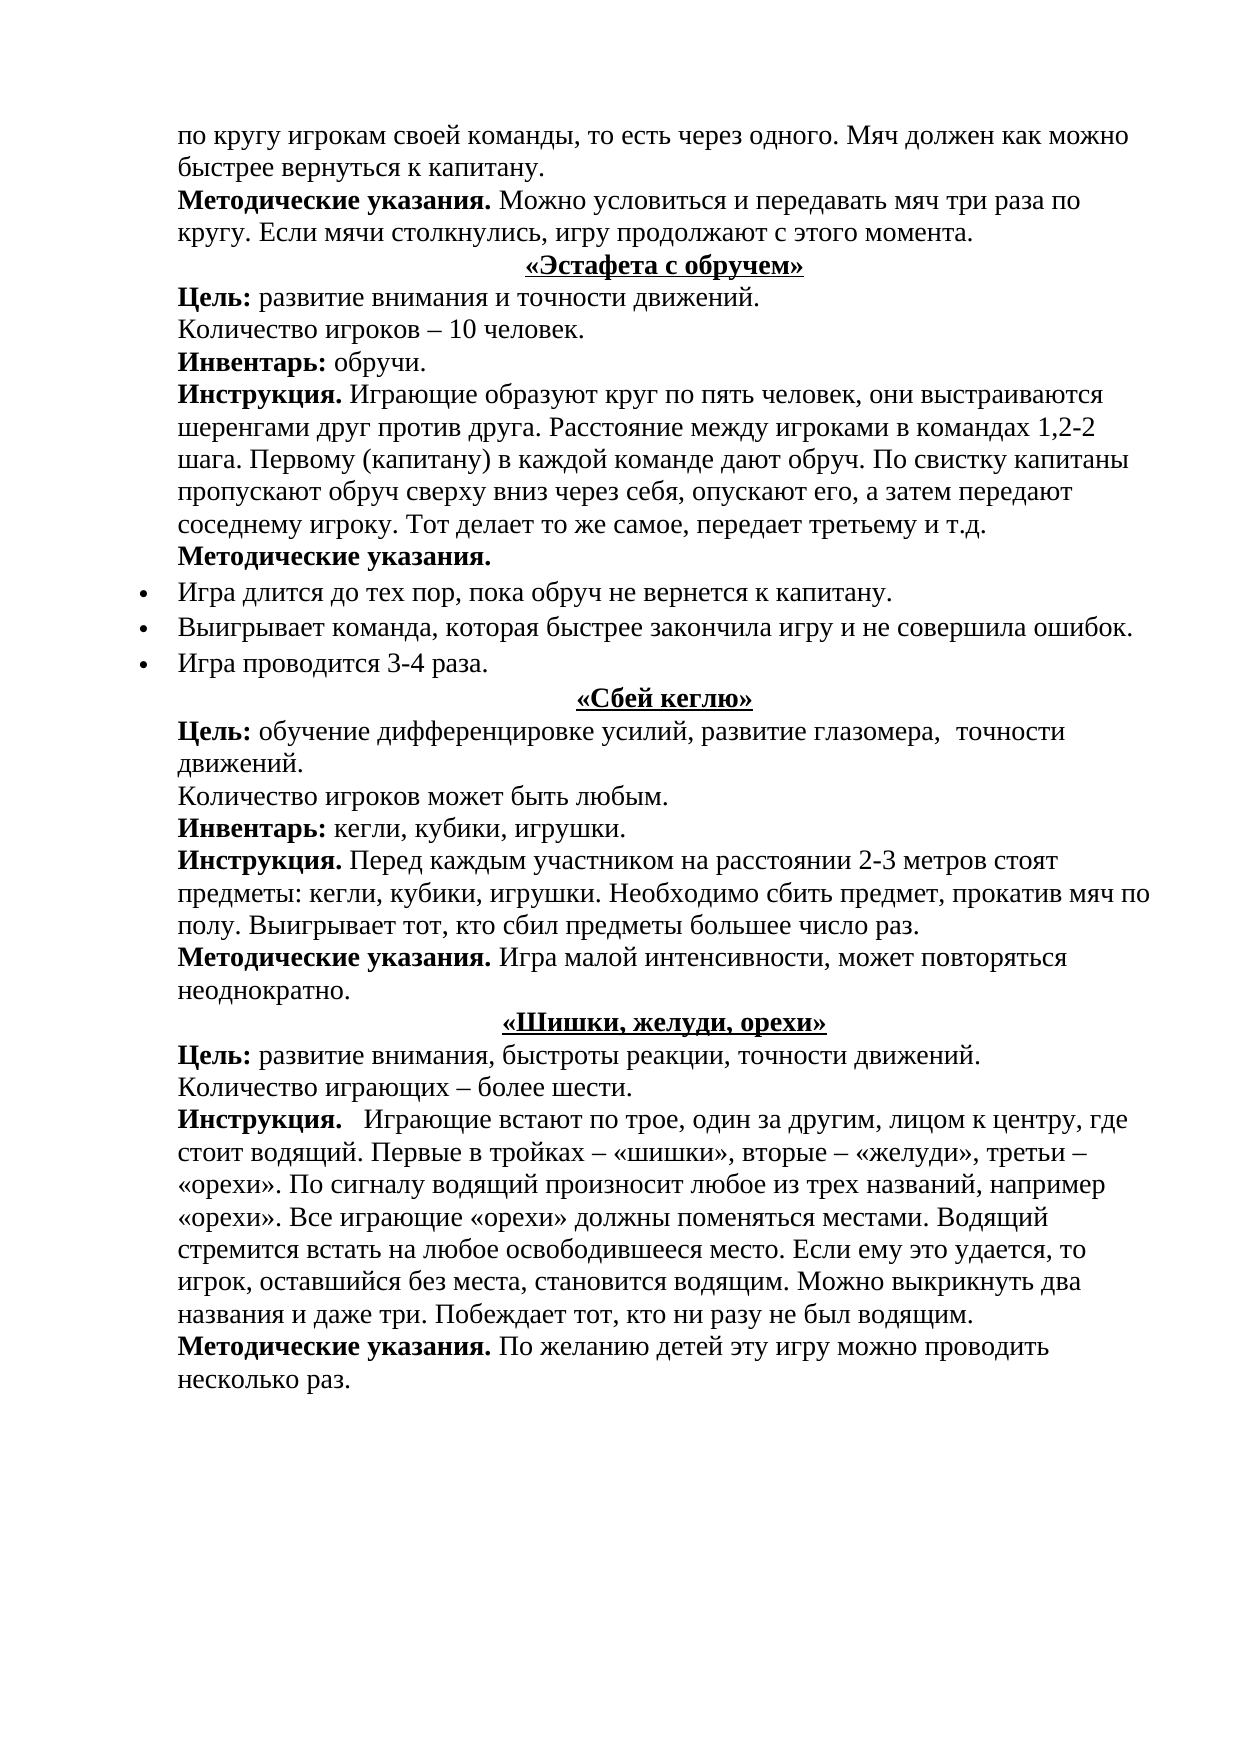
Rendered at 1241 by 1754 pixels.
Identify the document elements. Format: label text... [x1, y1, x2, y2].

text Цель: развитие внимания и точности движений. [177, 280, 1152, 312]
text Методические указания. Можно условиться и передавать мяч три раза по кругу. Если мячи столкнулись, игру продолжают с этого момента. [177, 183, 1152, 248]
list Выигрывает команда, которая быстрее закончила игру и не совершила ошибок. [140, 610, 1152, 643]
text «Шишки, желуди, орехи» [177, 1005, 1152, 1038]
text «Сбей кеглю» [177, 681, 1152, 714]
text Инструкция. Перед каждым участником на расстоянии 2-3 метров стоят предметы: кегли, кубики, игрушки. Необходимо сбить предмет, прокатив мяч по полу. Выигрывает тот, кто сбил предметы большее число раз. [177, 843, 1152, 941]
text Методические указания. [177, 539, 1152, 572]
list Игра проводится 3-4 раза. [140, 646, 1152, 678]
text «Эстафета с обручем» [177, 248, 1152, 280]
text Методические указания. По желанию детей эту игру можно проводить несколько раз. [177, 1329, 1152, 1394]
text Инвентарь: обручи. [177, 345, 1152, 377]
text Цель: обучение дифференцировке усилий, развитие глазомера, точности движений. [177, 714, 1152, 778]
text Методические указания. Игра малой интенсивности, может повторяться неоднократно. [177, 941, 1152, 1005]
text Количество игроков – 10 человек. [177, 312, 1152, 345]
text Инструкция. Играющие встают по трое, один за другим, лицом к центру, где стоит водящий. Первые в тройках – «шишки», вторые – «желуди», третьи – «орехи». По сигналу водящий произносит любое из трех названий, например «орехи». Все играющие «орехи» должны поменяться местами. Водящий стремится встать на любое освободившееся место. Если ему это удается, то игрок, оставшийся без места, становится водящим. Можно выкрикнуть два названия и даже три. Побеждает тот, кто ни разу не был водящим. [177, 1102, 1152, 1329]
text Количество игроков может быть любым. [177, 778, 1152, 811]
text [177, 118, 1152, 183]
list Игра длится до тех пор, пока обруч не вернется к капитану. [140, 575, 1152, 607]
text Количество играющих – более шести. [177, 1070, 1152, 1102]
text Инвентарь: кегли, кубики, игрушки. [177, 811, 1152, 843]
text Инструкция. Играющие образуют круг по пять человек, они выстраиваются шеренгами друг против друга. Расстояние между игроками в командах 1,2-2 шага. Первому (капитану) в каждой команде дают обруч. По свистку капитаны пропускают обруч сверху вниз через себя, опускают его, а затем передают соседнему игроку. Тот делает то же самое, передает третьему и т.д. [177, 377, 1152, 539]
text Цель: развитие внимания, быстроты реакции, точности движений. [177, 1038, 1152, 1070]
